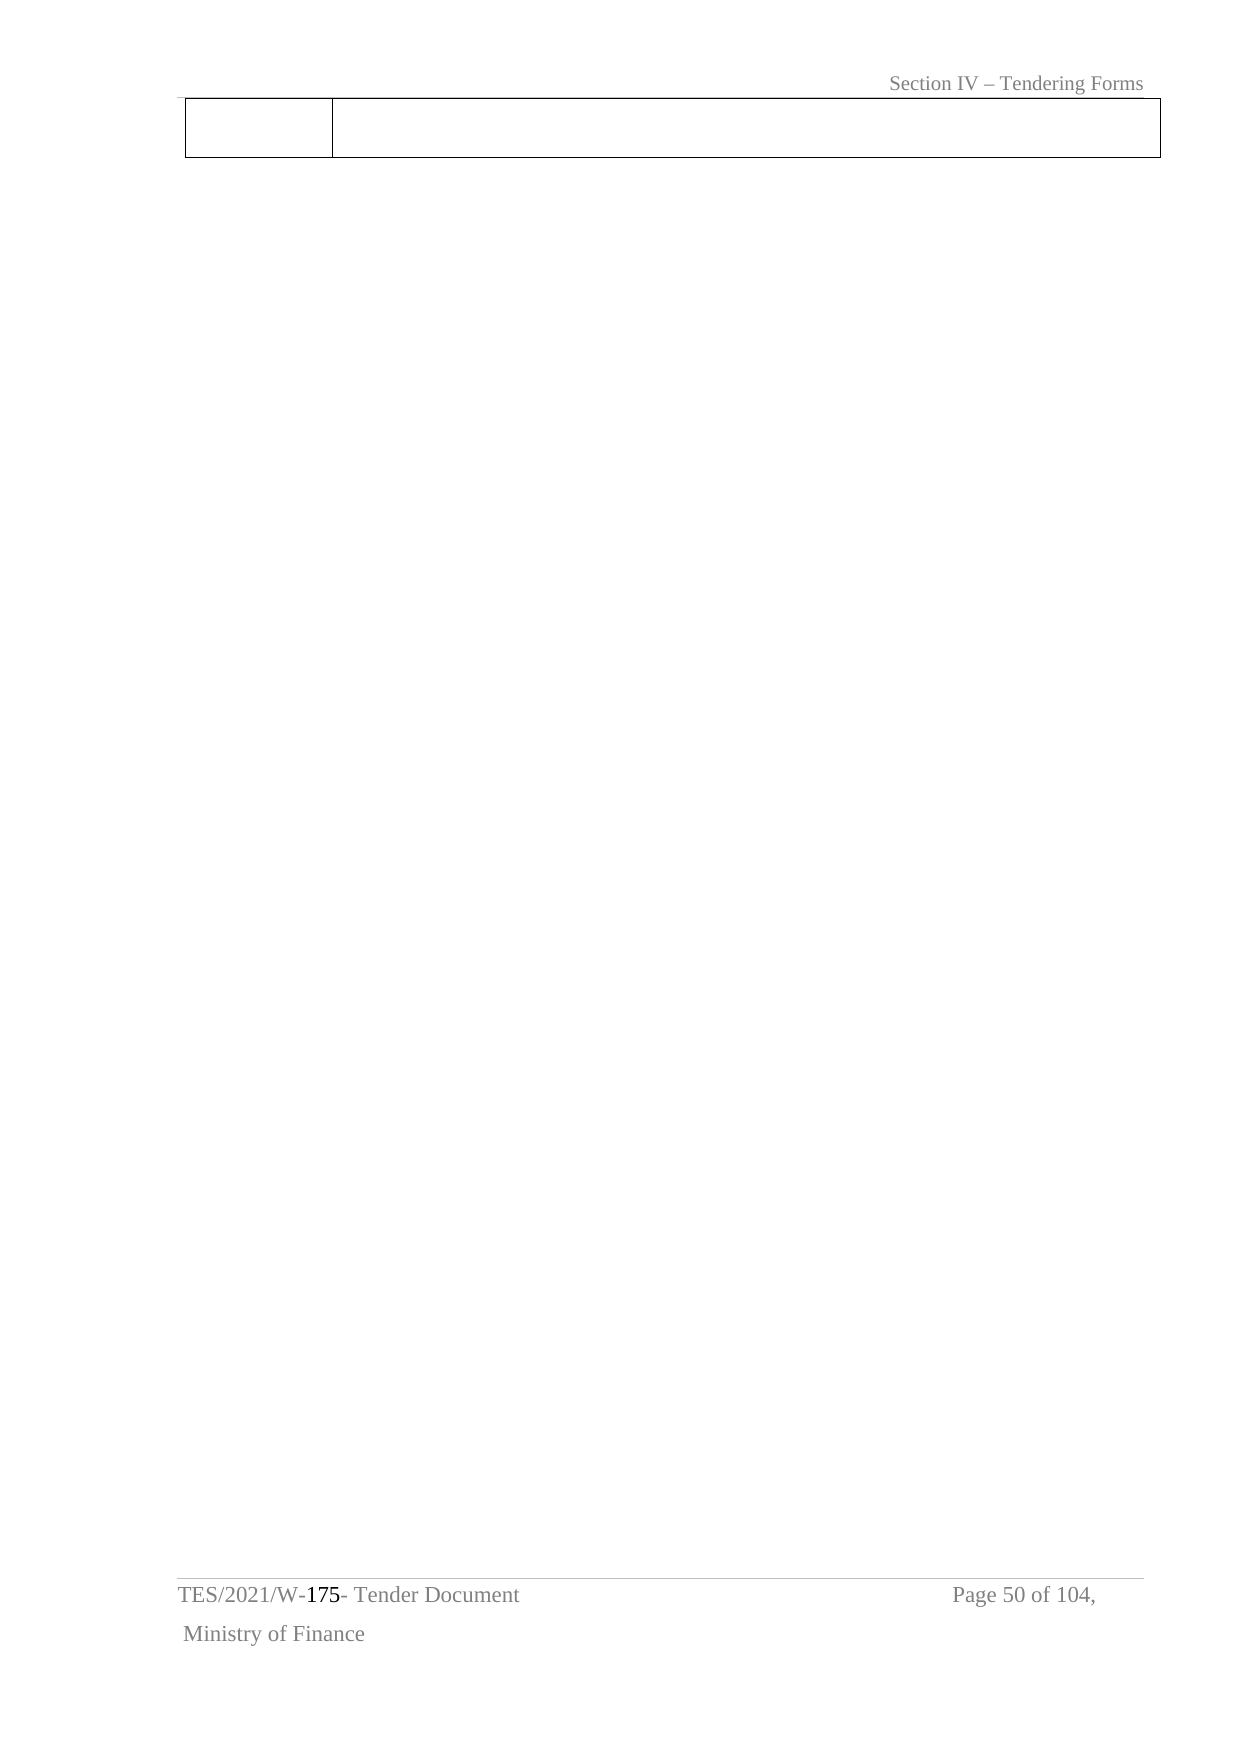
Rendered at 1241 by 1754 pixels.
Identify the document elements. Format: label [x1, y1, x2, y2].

table_cell [333, 99, 1160, 157]
table_cell [186, 99, 332, 157]
